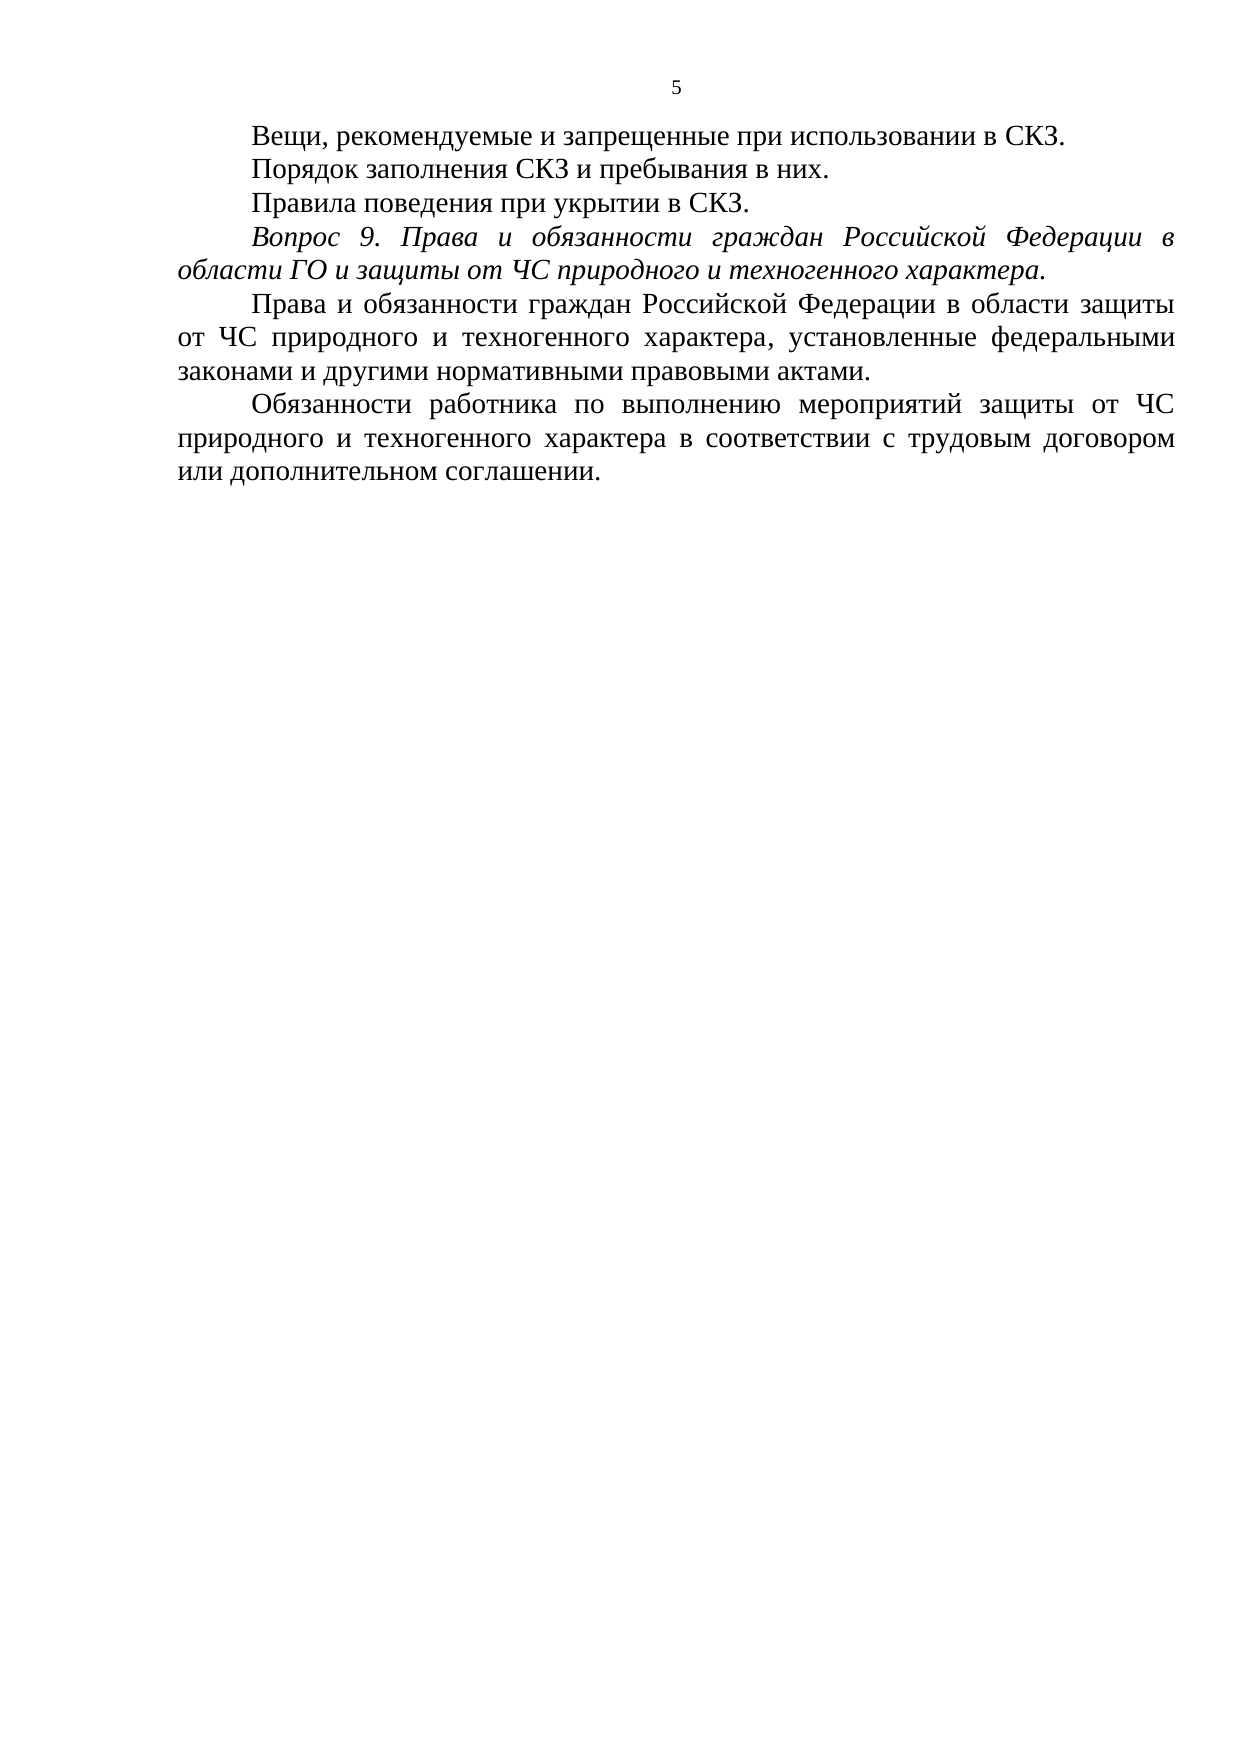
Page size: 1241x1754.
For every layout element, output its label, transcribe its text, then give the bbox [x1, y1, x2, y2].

text Вещи, рекомендуемые и запрещенные при использовании в СКЗ. [177, 118, 1176, 152]
text Обязанности работника по выполнению мероприятий защиты от ЧС природного и техногенного характера в соответствии с трудовым договором или дополнительном соглашении. [177, 386, 1176, 487]
text Вопрос 9. Права и обязанности граждан Российской Федерации в области ГО и защиты от ЧС природного и техногенного характера. [177, 219, 1176, 286]
text Права и обязанности граждан Российской Федерации в области защиты от ЧС природного и техногенного характера, установленные федеральными законами и другими нормативными правовыми актами. [177, 286, 1176, 386]
text Порядок заполнения СКЗ и пребывания в них. [177, 152, 1176, 185]
text Правила поведения при укрытии в СКЗ. [177, 185, 1176, 219]
